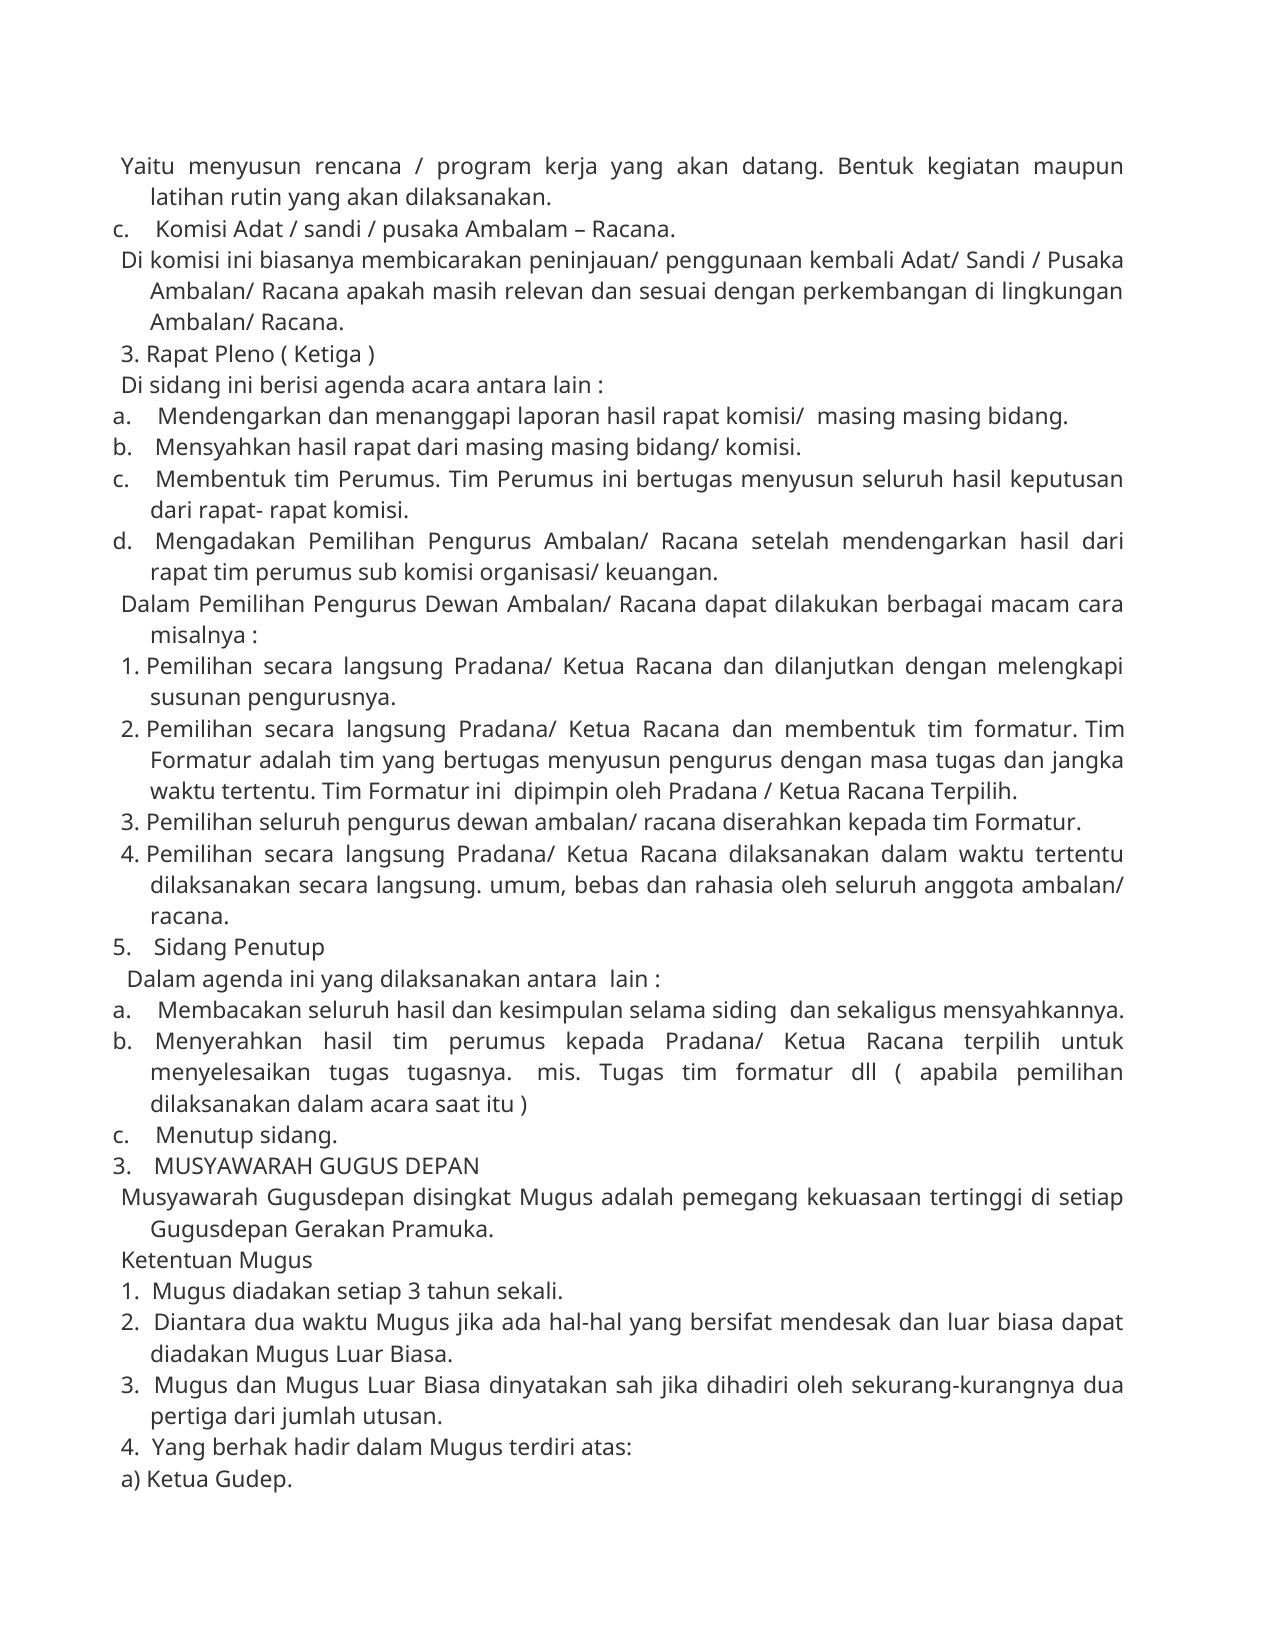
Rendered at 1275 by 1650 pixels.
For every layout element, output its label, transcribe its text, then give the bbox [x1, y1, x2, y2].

text a. Mendengarkan dan menanggapi laporan hasil rapat komisi/ masing masing bidang. [112, 400, 1125, 431]
text Di sidang ini berisi agenda acara antara lain : [121, 369, 1125, 400]
text Musyawarah Gugusdepan disingkat Mugus adalah pemegang kekuasaan tertinggi di setiap Gugusdepan Gerakan Pramuka. [121, 1181, 1125, 1244]
text 3. MUSYAWARAH GUGUS DEPAN [112, 1150, 1125, 1181]
text b. Menyerahkan hasil tim perumus kepada Pradana/ Ketua Racana terpilih untuk menyelesaikan tugas tugasnya. mis. Tugas tim formatur dll ( apabila pemilihan dilaksanakan dalam acara saat itu ) [112, 1025, 1125, 1119]
text 4. Yang berhak hadir dalam Mugus terdiri atas: [121, 1431, 1125, 1462]
text 1. Pemilihan secara langsung Pradana/ Ketua Racana dan dilanjutkan dengan melengkapi susunan pengurusnya. [121, 650, 1125, 712]
text c. Membentuk tim Perumus. Tim Perumus ini bertugas menyusun seluruh hasil keputusan dari rapat- rapat komisi. [112, 462, 1125, 525]
text 2. Diantara dua waktu Mugus jika ada hal-hal yang bersifat mendesak dan luar biasa dapat diadakan Mugus Luar Biasa. [121, 1306, 1125, 1369]
text a. Membacakan seluruh hasil dan kesimpulan selama siding dan sekaligus mensyahkannya. [112, 994, 1125, 1025]
text Ketentuan Mugus [121, 1244, 1125, 1275]
text 3. Mugus dan Mugus Luar Biasa dinyatakan sah jika dihadiri oleh sekurang-kurangnya dua pertiga dari jumlah utusan. [121, 1369, 1125, 1431]
text b. Mensyahkan hasil rapat dari masing masing bidang/ komisi. [112, 431, 1125, 462]
text 4. Pemilihan secara langsung Pradana/ Ketua Racana dilaksanakan dalam waktu tertentu dilaksanakan secara langsung. umum, bebas dan rahasia oleh seluruh anggota ambalan/ racana. [121, 837, 1125, 931]
text a) Ketua Gudep. [121, 1462, 1125, 1494]
text Dalam agenda ini yang dilaksanakan antara lain : [121, 962, 1125, 994]
text c. Komisi Adat / sandi / pusaka Ambalam – Racana. [112, 212, 1125, 244]
text Yaitu menyusun rencana / program kerja yang akan datang. Bentuk kegiatan maupun latihan rutin yang akan dilaksanakan. [121, 150, 1125, 212]
text 1. Mugus diadakan setiap 3 tahun sekali. [121, 1275, 1125, 1306]
text Dalam Pemilihan Pengurus Dewan Ambalan/ Racana dapat dilakukan berbagai macam cara misalnya : [121, 587, 1125, 650]
text 5. Sidang Penutup [112, 931, 1125, 962]
text 3. Pemilihan seluruh pengurus dewan ambalan/ racana diserahkan kepada tim Formatur. [121, 806, 1125, 837]
text c. Menutup sidang. [112, 1119, 1125, 1150]
text d. Mengadakan Pemilihan Pengurus Ambalan/ Racana setelah mendengarkan hasil dari rapat tim perumus sub komisi organisasi/ keuangan. [112, 525, 1125, 587]
text 3. Rapat Pleno ( Ketiga ) [121, 337, 1125, 369]
text Di komisi ini biasanya membicarakan peninjauan/ penggunaan kembali Adat/ Sandi / Pusaka Ambalan/ Racana apakah masih relevan dan sesuai dengan perkembangan di lingkungan Ambalan/ Racana. [121, 244, 1125, 337]
text 2. Pemilihan secara langsung Pradana/ Ketua Racana dan membentuk tim formatur. Tim Formatur adalah tim yang bertugas menyusun pengurus dengan masa tugas dan jangka waktu tertentu. Tim Formatur ini dipimpin oleh Pradana / Ketua Racana Terpilih. [121, 712, 1125, 806]
